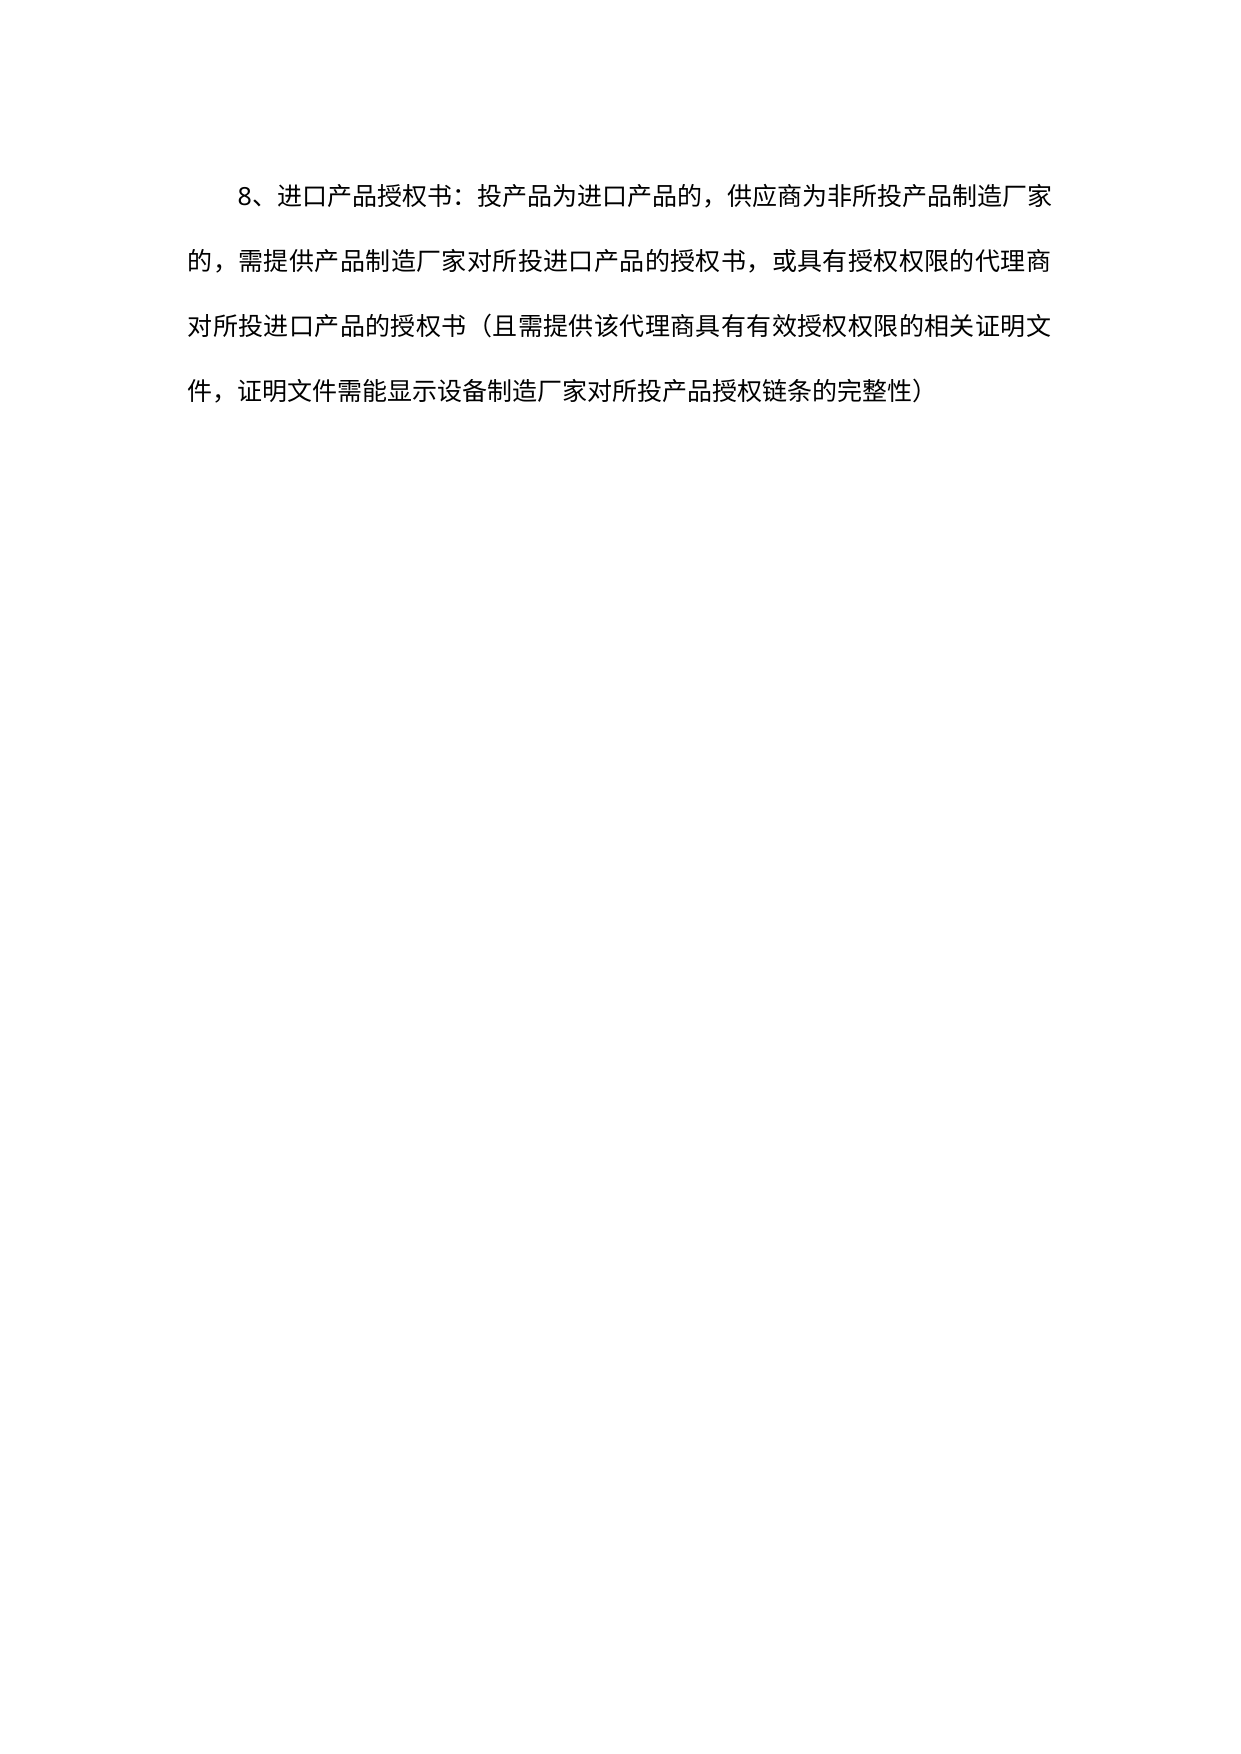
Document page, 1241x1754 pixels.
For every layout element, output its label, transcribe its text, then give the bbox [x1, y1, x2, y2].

text 8、进口产品授权书：投产品为进口产品的，供应商为非所投产品制造厂家的，需提供产品制造厂家对所投进口产品的授权书，或具有授权权限的代理商对所投进口产品的授权书（且需提供该代理商具有有效授权权限的相关证明文件，证明文件需能显示设备制造厂家对所投产品授权链条的完整性） [187, 162, 1053, 422]
